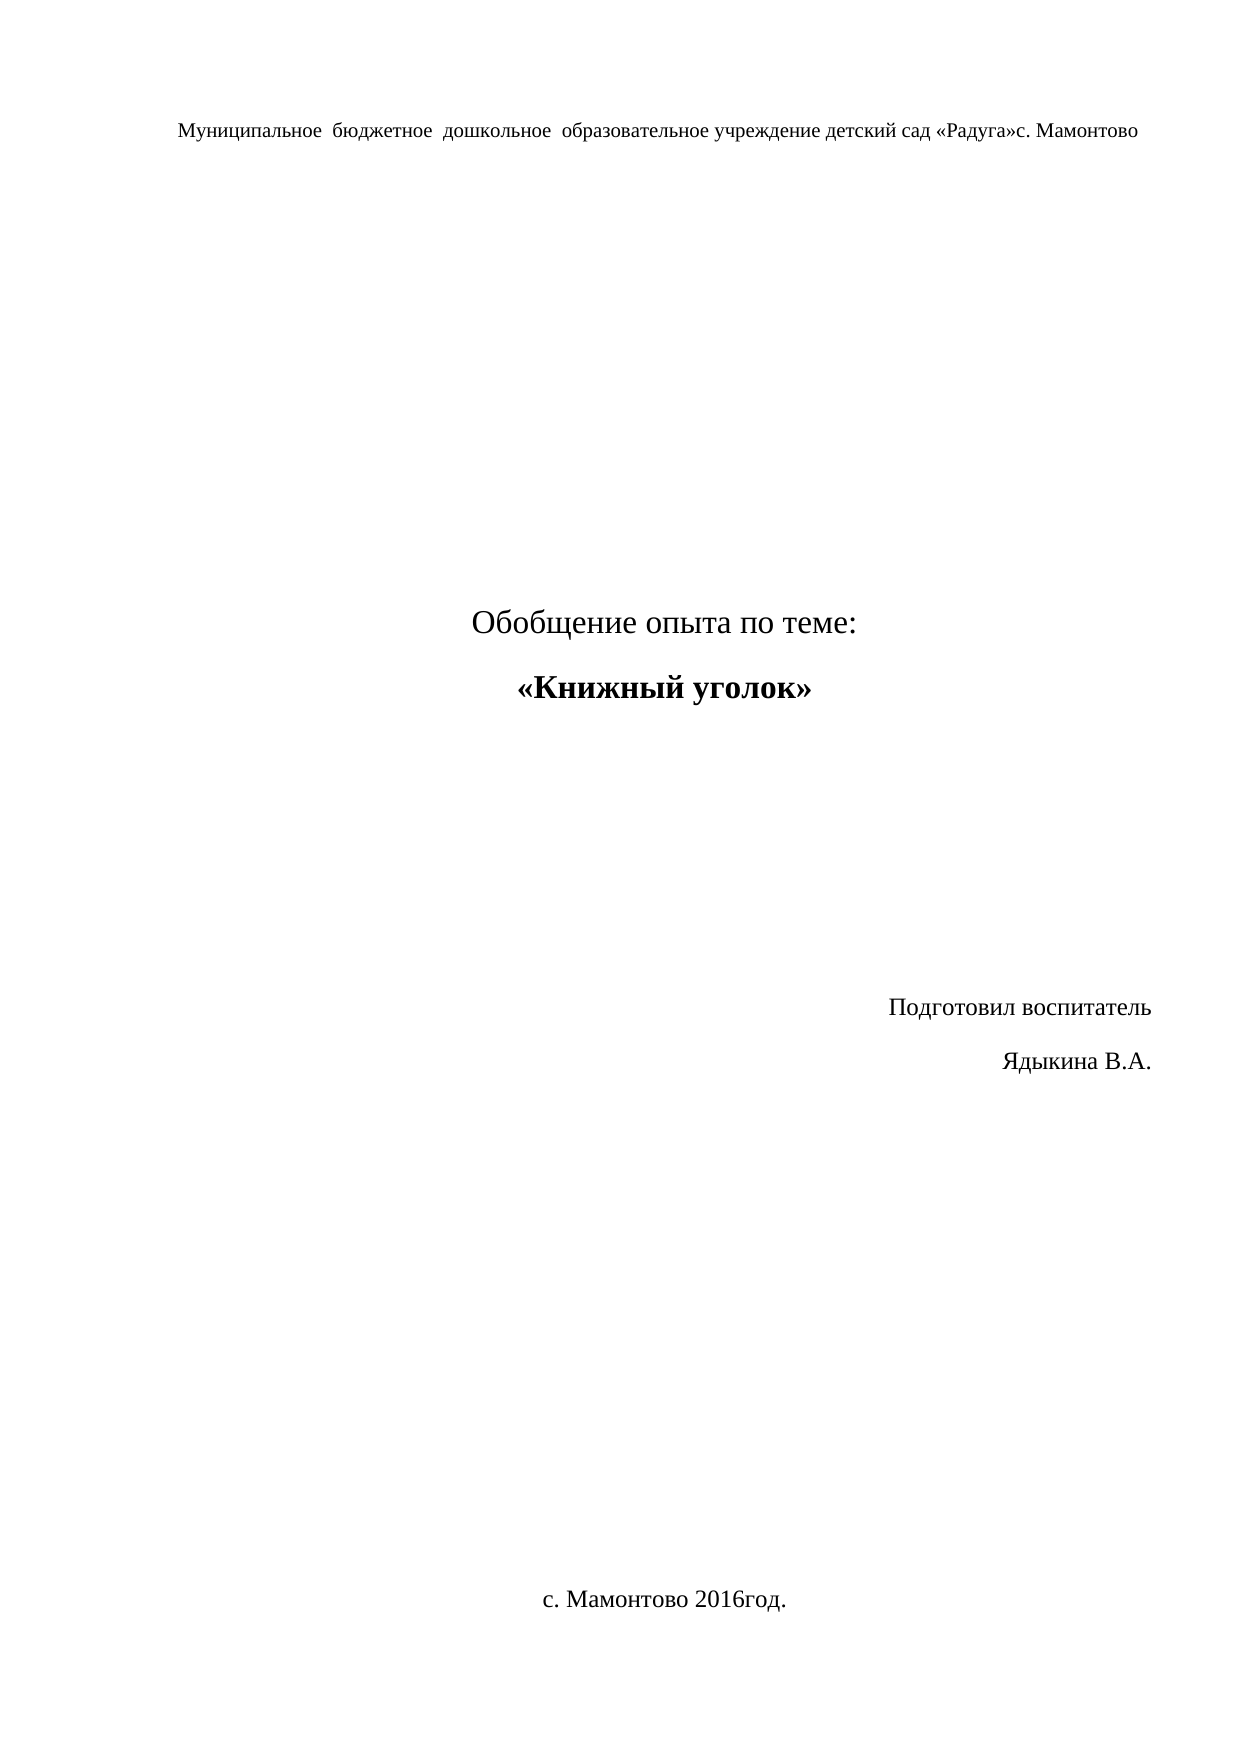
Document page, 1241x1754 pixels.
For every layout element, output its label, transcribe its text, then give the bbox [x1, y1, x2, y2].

text Обобщение опыта по теме: [177, 602, 1152, 641]
text с. Мамонтово 2016год. [177, 1584, 1152, 1613]
text Подготовил воспитатель [177, 992, 1152, 1021]
text Ядыкина В.А. [177, 1046, 1152, 1074]
text Муниципальное бюджетное дошкольное образовательное учреждение детский сад «Радуга»с. Мамонтово [177, 118, 1152, 142]
text «Книжный уголок» [177, 667, 1152, 706]
